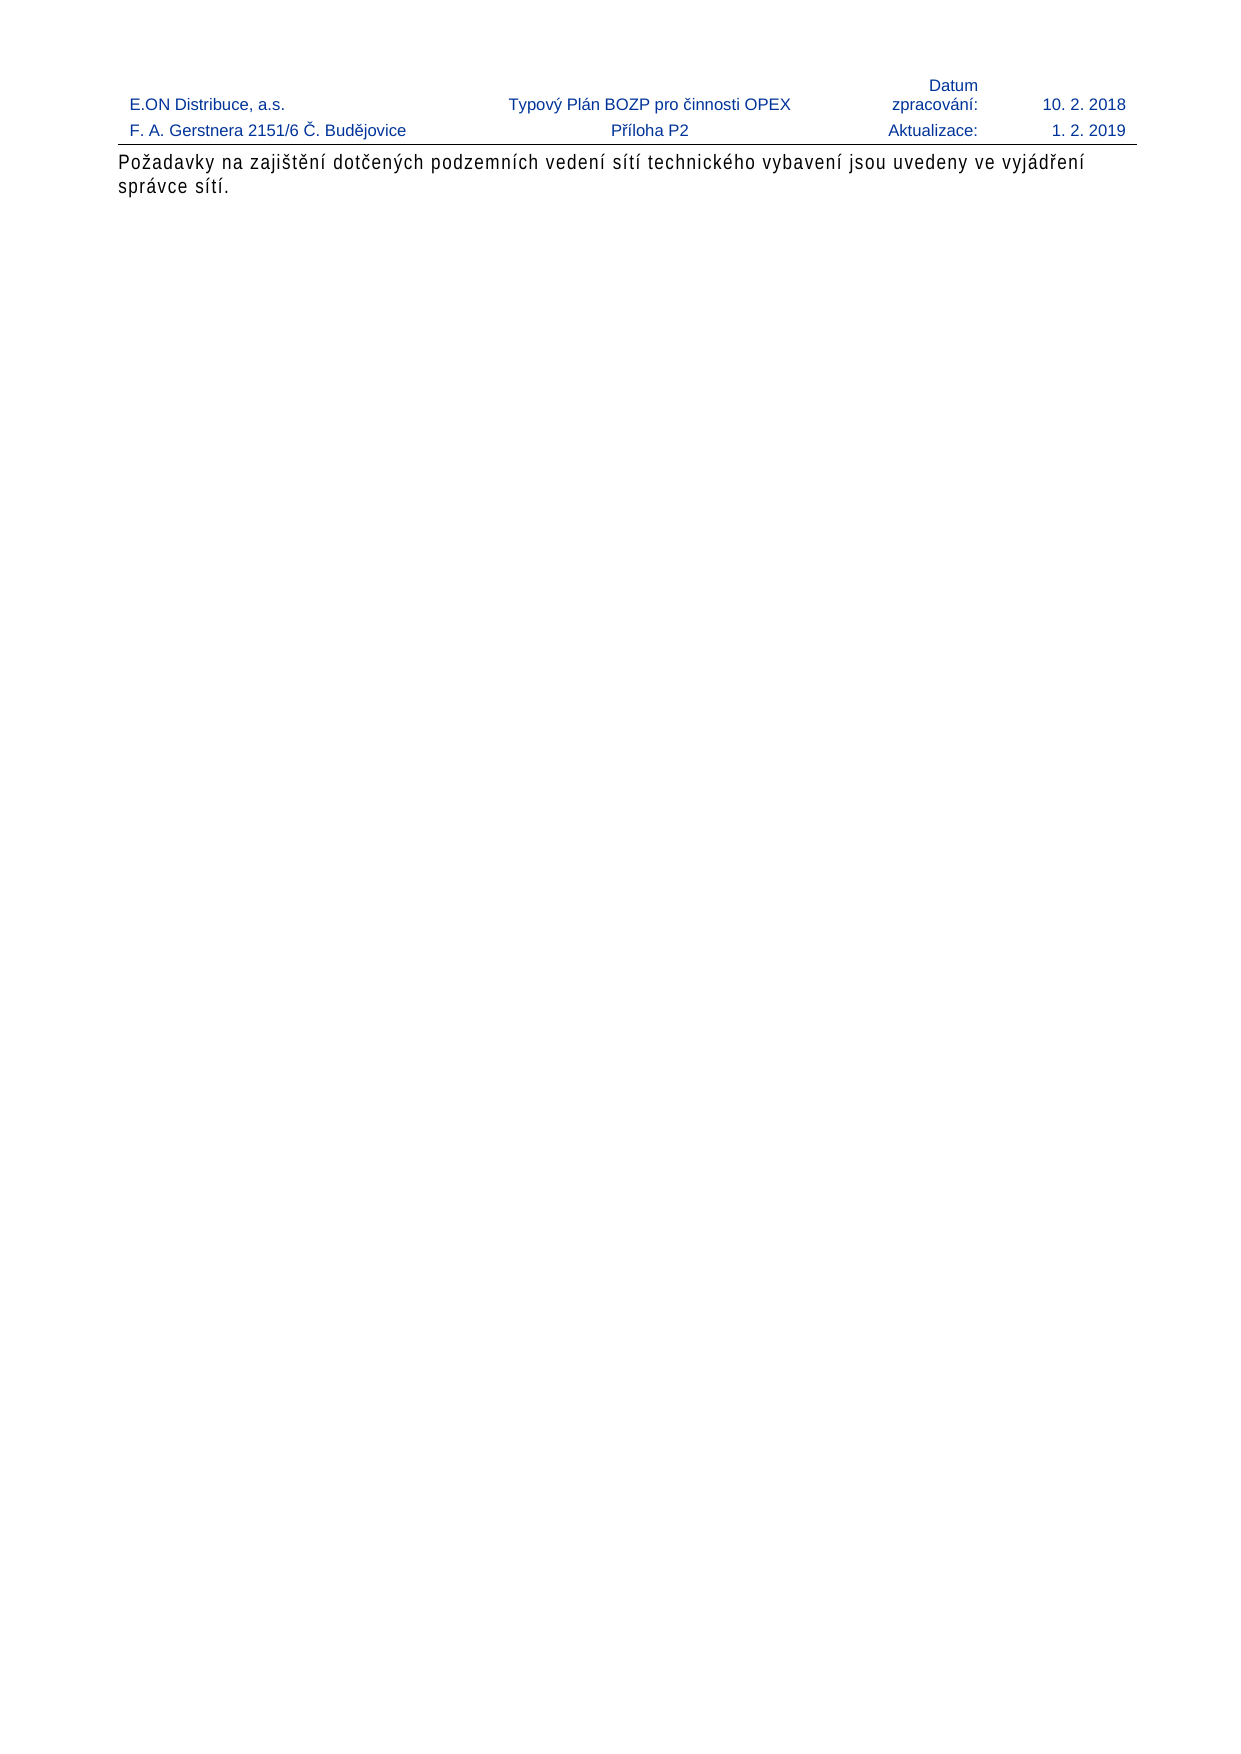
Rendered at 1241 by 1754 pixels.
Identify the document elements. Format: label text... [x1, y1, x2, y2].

subtitle Požadavky na zajištění dotčených podzemních vedení sítí technického vybavení jsou uvedeny ve vyjádření správce sítí. [118, 150, 1137, 198]
